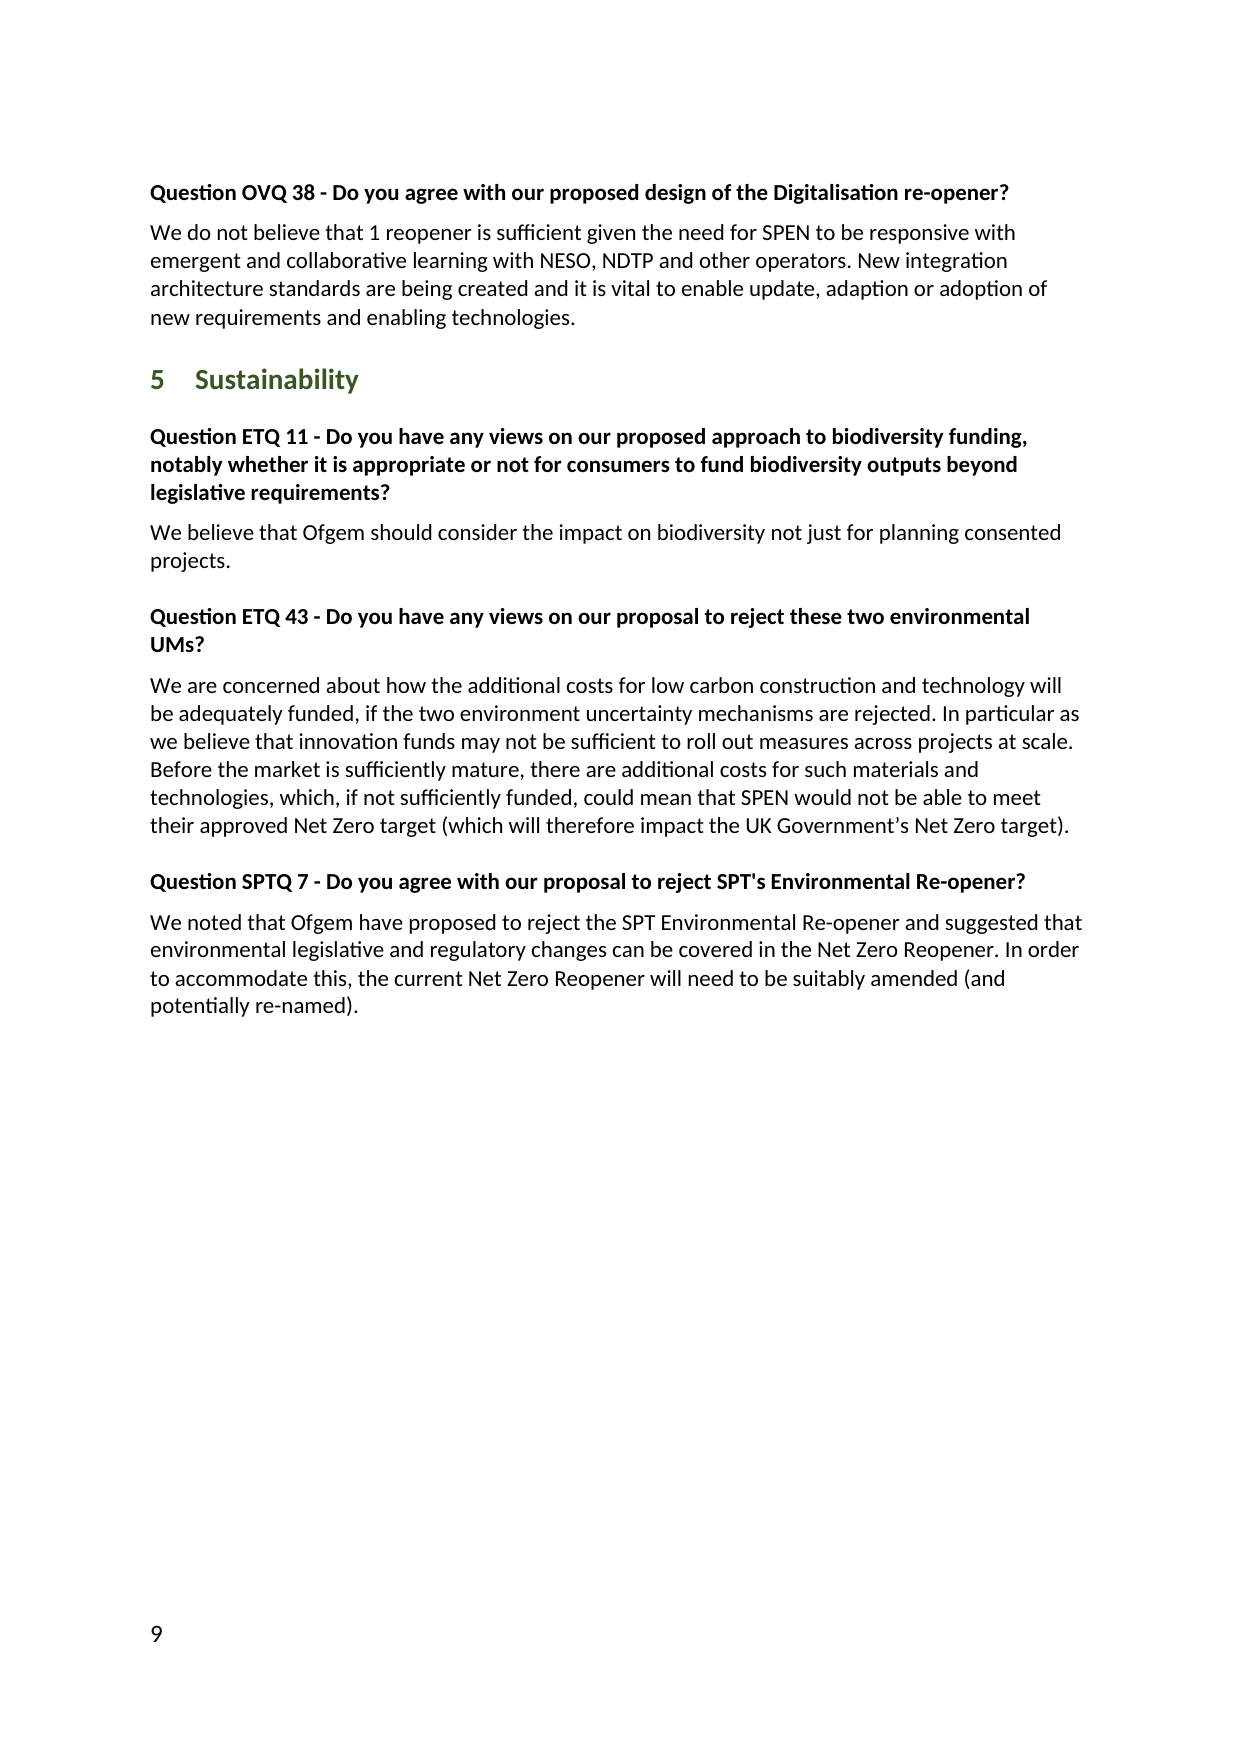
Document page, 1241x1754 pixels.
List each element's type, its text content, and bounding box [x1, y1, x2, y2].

subtitle Sustainability [150, 361, 1090, 397]
text We noted that Ofgem have proposed to reject the SPT Environmental Re-opener and suggested that environmental legislative and regulatory changes can be covered in the Net Zero Reopener. In order to accommodate this, the current Net Zero Reopener will need to be suitably amended (and potentially re-named). [150, 908, 1090, 1020]
text Question SPTQ 7 - Do you agree with our proposal to reject SPT's Environmental Re-opener? [150, 867, 1090, 895]
text We believe that Ofgem should consider the impact on biodiversity not just for planning consented projects. [150, 518, 1090, 574]
text We are concerned about how the additional costs for low carbon construction and technology will be adequately funded, if the two environment uncertainty mechanisms are rejected. In particular as we believe that innovation funds may not be sufficient to roll out measures across projects at scale. Before the market is sufficiently mature, there are additional costs for such materials and technologies, which, if not sufficiently funded, could mean that SPEN would not be able to meet their approved Net Zero target (which will therefore impact the UK Government’s Net Zero target). [150, 671, 1090, 839]
text Question OVQ 38 - Do you agree with our proposed design of the Digitalisation re-opener? [150, 178, 1090, 206]
text Question ETQ 43 - Do you have any views on our proposal to reject these two environmental UMs? [150, 602, 1090, 658]
text We do not believe that 1 reopener is sufficient given the need for SPEN to be responsive with emergent and collaborative learning with NESO, NDTP and other operators. New integration architecture standards are being created and it is vital to enable update, adaption or adoption of new requirements and enabling technologies. [150, 218, 1090, 331]
text Question ETQ 11 - Do you have any views on our proposed approach to biodiversity funding, notably whether it is appropriate or not for consumers to fund biodiversity outputs beyond legislative requirements? [150, 422, 1090, 506]
